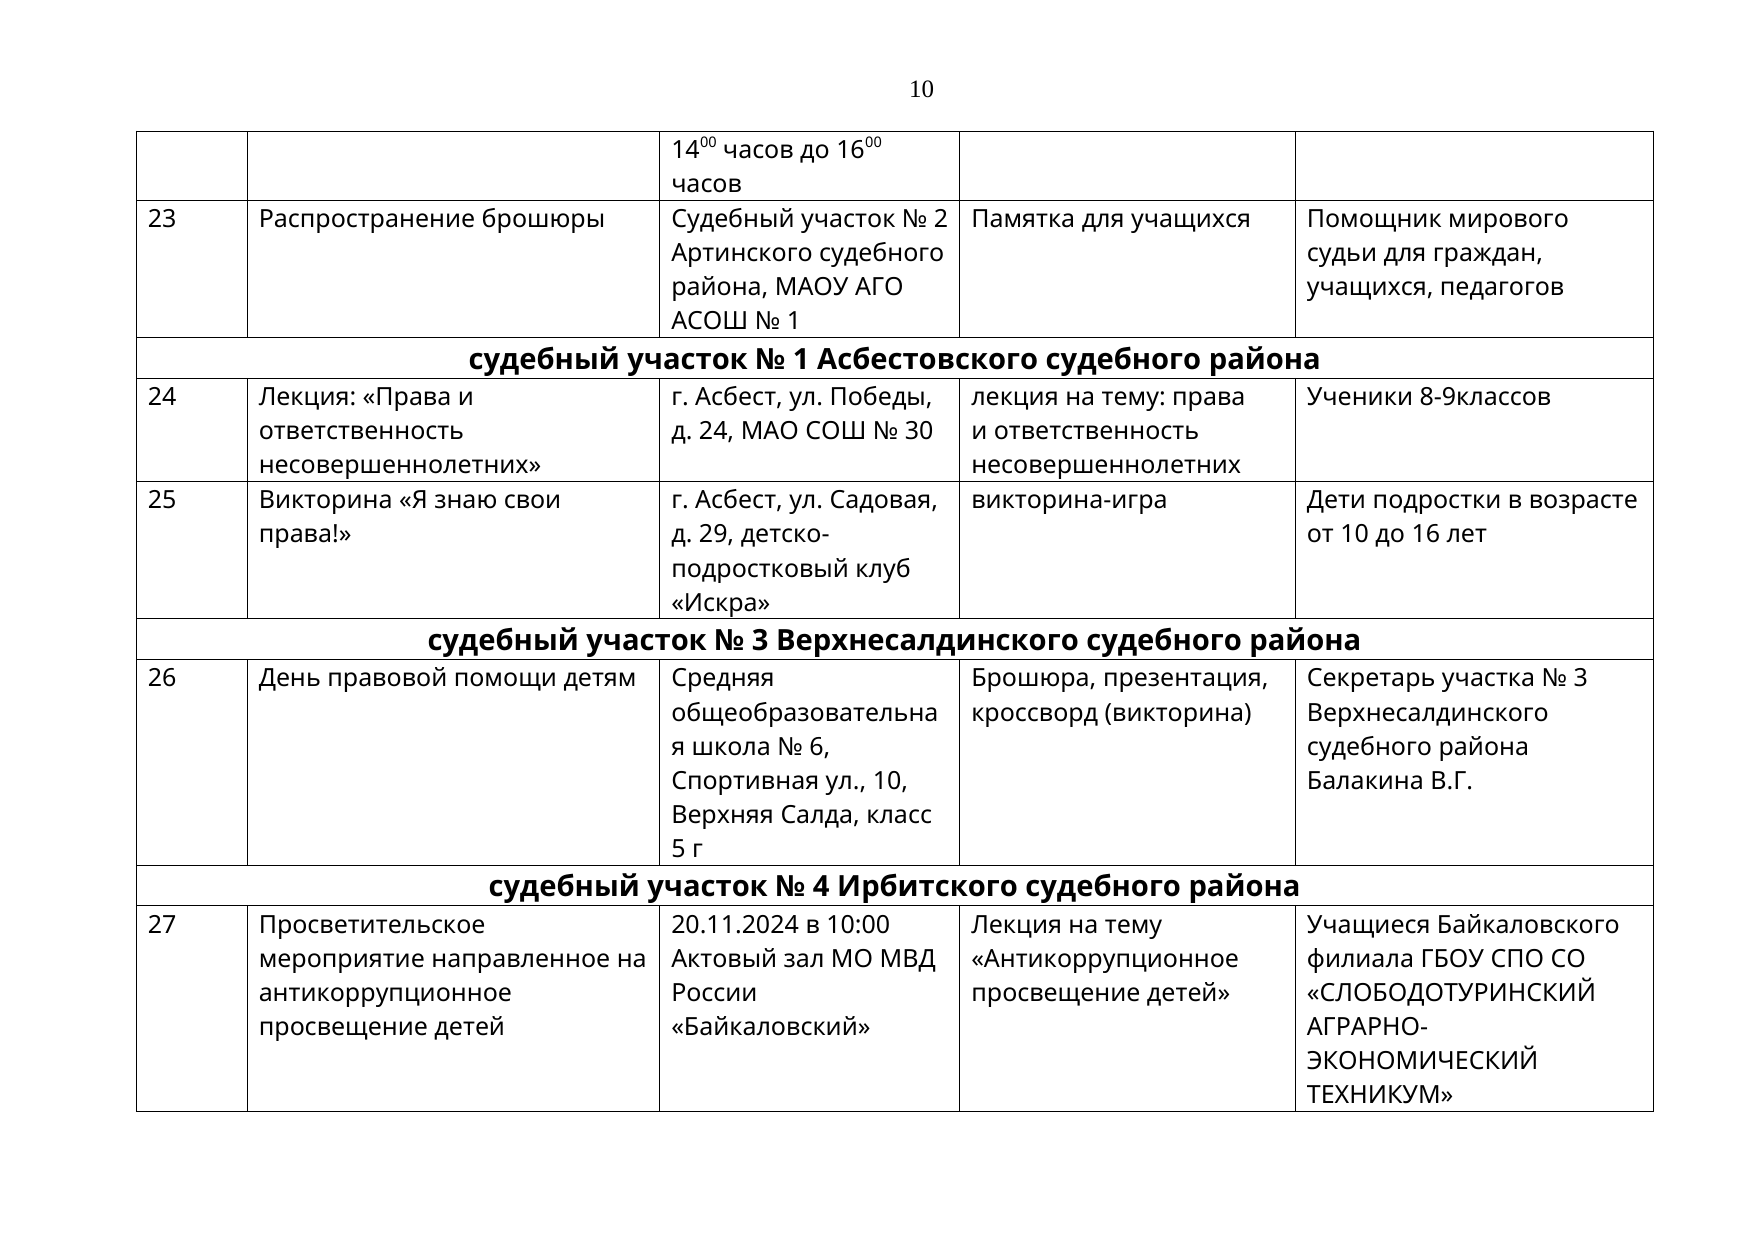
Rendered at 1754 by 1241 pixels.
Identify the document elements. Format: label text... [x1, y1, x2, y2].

table_cell 27 [137, 906, 247, 1111]
table_cell Ученики 8-9классов [1296, 379, 1653, 481]
table_cell Судебный участок № 2 Артинского судебного района, МАОУ АГО АСОШ № 1 [660, 201, 959, 337]
table_cell Памятка для учащихся [960, 201, 1295, 337]
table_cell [248, 132, 659, 200]
table_cell Помощник мирового судьи для граждан, учащихся, педагогов [1296, 201, 1653, 337]
table_cell Просветительское мероприятие направленное на антикоррупционное просвещение детей [248, 906, 659, 1111]
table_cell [660, 132, 959, 200]
table_cell Лекция: «Права и ответственность несовершеннолетних» [248, 379, 659, 481]
table_cell 24 [137, 379, 247, 481]
table_cell 26 [137, 660, 247, 864]
table_cell Средняя общеобразовательная школа № 6, Спортивная ул., 10, Верхняя Салда, класс 5 г [660, 660, 959, 864]
table_cell 25 [137, 482, 247, 618]
table_cell Секретарь участка № 3 Верхнесалдинского судебного района Балакина В.Г. [1296, 660, 1653, 864]
table_cell Викторина «Я знаю свои права!» [248, 482, 659, 618]
table_cell судебный участок № 3 Верхнесалдинского судебного района [137, 619, 1653, 659]
table_cell судебный участок № 4 Ирбитского судебного района [137, 866, 1653, 905]
table_cell Учащиеся Байкаловского филиала ГБОУ СПО СО «СЛОБОДОТУРИНСКИЙ АГРАРНО-ЭКОНОМИЧЕСКИЙ ТЕХНИКУМ» [1296, 906, 1653, 1111]
table_cell г. Асбест, ул. Садовая, д. 29, детско-подростковый клуб «Искра» [660, 482, 959, 618]
table_cell Распространение брошюры [248, 201, 659, 337]
table_cell Дети подростки в возрасте от 10 до 16 лет [1296, 482, 1653, 618]
table_cell судебный участок № 1 Асбестовского судебного района [137, 338, 1653, 378]
table_cell 23 [137, 201, 247, 337]
table_cell викторина-игра [960, 482, 1295, 618]
table_cell Брошюра, презентация, кроссворд (викторина) [960, 660, 1295, 864]
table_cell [1296, 132, 1653, 200]
table_cell Лекция на тему «Антикоррупционное просвещение детей» [960, 906, 1295, 1111]
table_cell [960, 132, 1295, 200]
table_cell г. Асбест, ул. Победы, д. 24, МАО СОШ № 30 [660, 379, 959, 481]
table_cell 22 [137, 132, 247, 200]
table_cell День правовой помощи детям [248, 660, 659, 864]
table_cell 20.11.2024 в 10:00 Актовый зал МО МВД России «Байкаловский» [660, 906, 959, 1111]
table_cell лекция на тему: права и ответственность несовершеннолетних [960, 379, 1295, 481]
